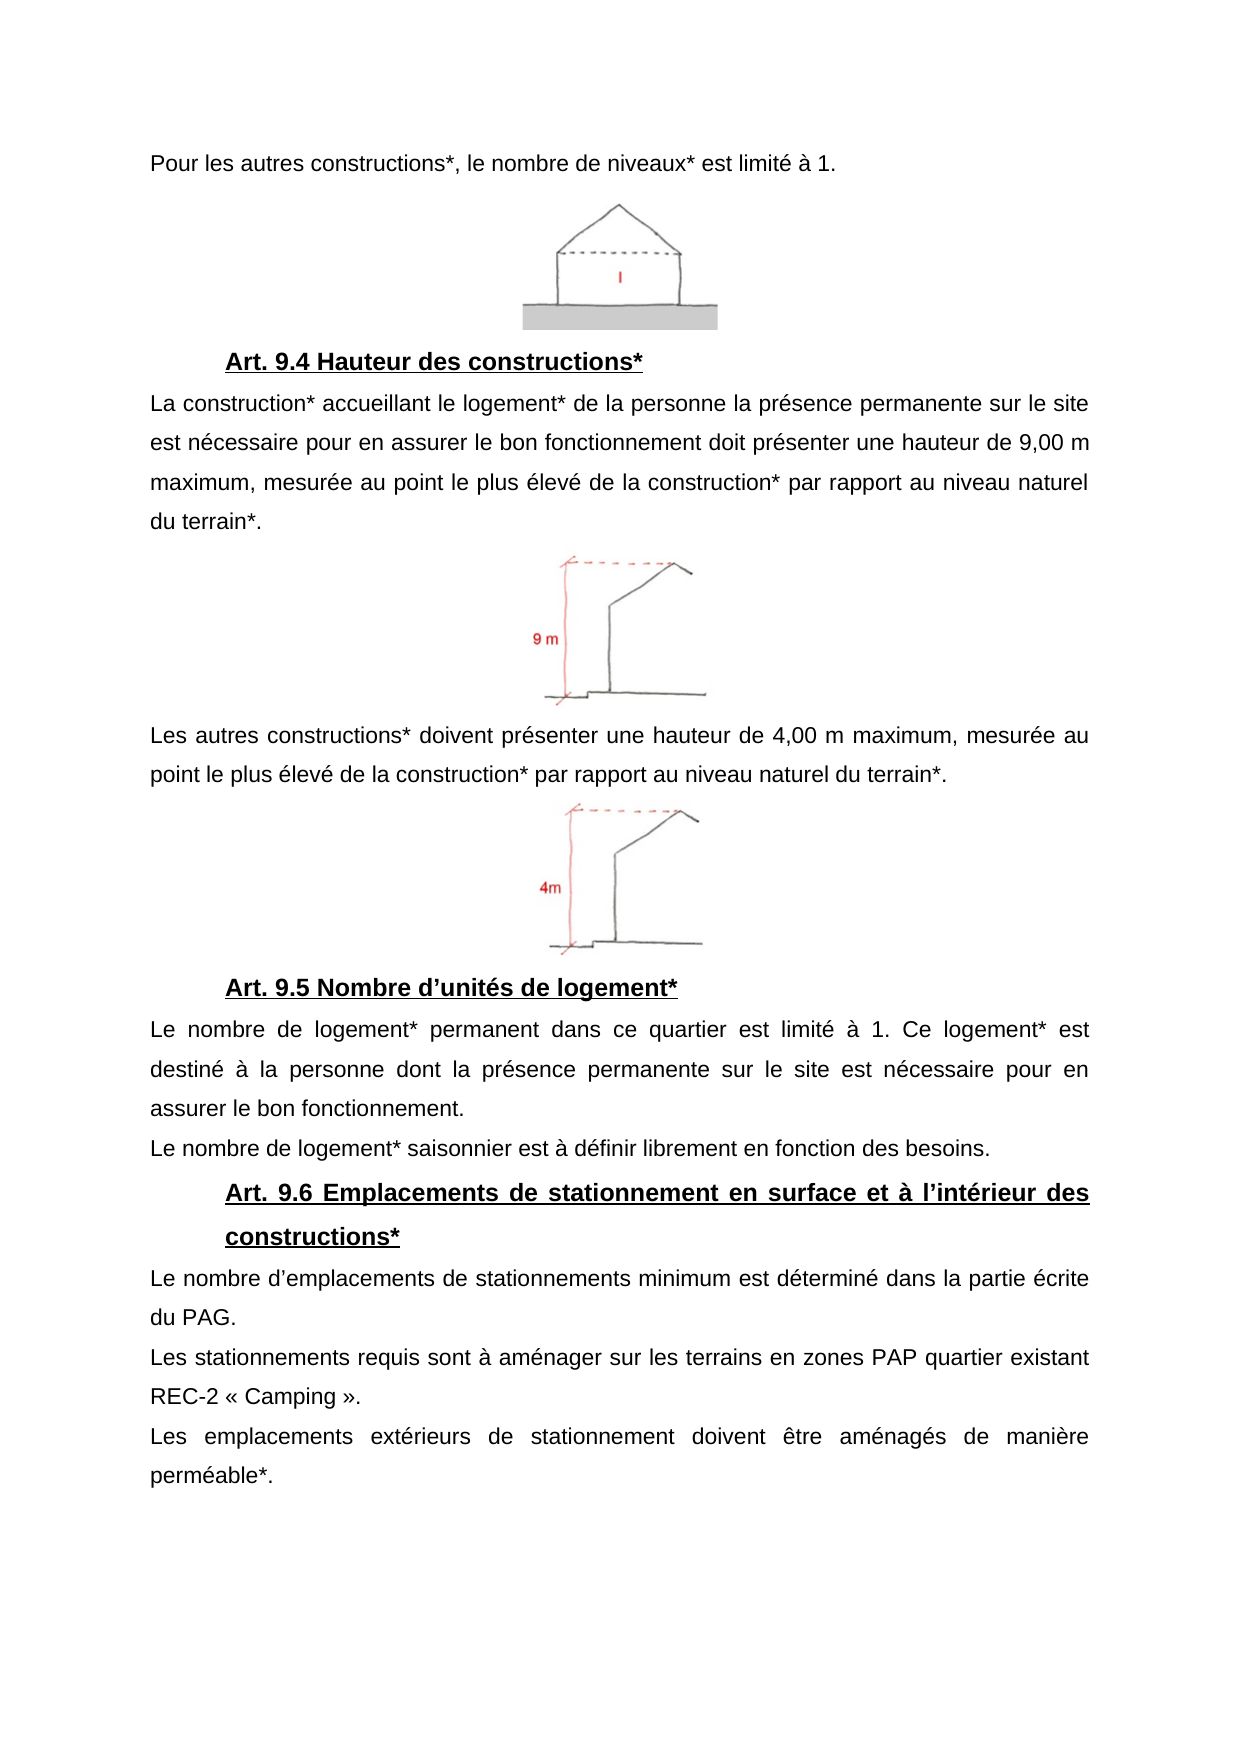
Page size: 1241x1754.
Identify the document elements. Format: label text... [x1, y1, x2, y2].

text Le nombre de logement* saisonnier est à définir librement en fonction des besoins. [150, 1135, 1090, 1161]
text Les autres constructions* doivent présenter une hauteur de 4,00 m maximum, mesurée au point le plus élevé de la construction* par rapport au niveau naturel du terrain*. [150, 722, 1090, 788]
subtitle Art. 9.6 Emplacements de stationnement en surface et à l’intérieur des constructions* [225, 1178, 1090, 1203]
subtitle Art. 9.6 Emplacements de stationnement en surface et à l’intérieur des constructions* [225, 1205, 1090, 1250]
subtitle Art. 9.4 Hauteur des constructions* [225, 347, 1090, 376]
text Les emplacements extérieurs de stationnement doivent être aménagés de manière perméable*. [150, 1423, 1090, 1488]
picture [522, 189, 718, 330]
text Le nombre d’emplacements de stationnements minimum est déterminé dans la partie écrite du PAG. [150, 1265, 1090, 1331]
subtitle Art. 9.5 Nombre d’unités de logement* [225, 973, 1090, 1002]
text Le nombre de logement* permanent dans ce quartier est limité à 1. Ce logement* est destiné à la personne dont la présence permanente sur le site est nécessaire pour en assurer le bon fonctionnement. [150, 1016, 1090, 1122]
picture [522, 547, 718, 709]
picture [537, 801, 703, 956]
text Pour les autres constructions*, le nombre de niveaux* est limité à 1. [150, 150, 1090, 176]
text La construction* accueillant le logement* de la personne la présence permanente sur le site est nécessaire pour en assurer le bon fonctionnement doit présenter une hauteur de 9,00 m maximum, mesurée au point le plus élevé de la construction* par rapport au niveau naturel du terrain*. [150, 390, 1090, 535]
text Les stationnements requis sont à aménager sur les terrains en zones PAP quartier existant REC-2 « Camping ». [150, 1344, 1090, 1409]
